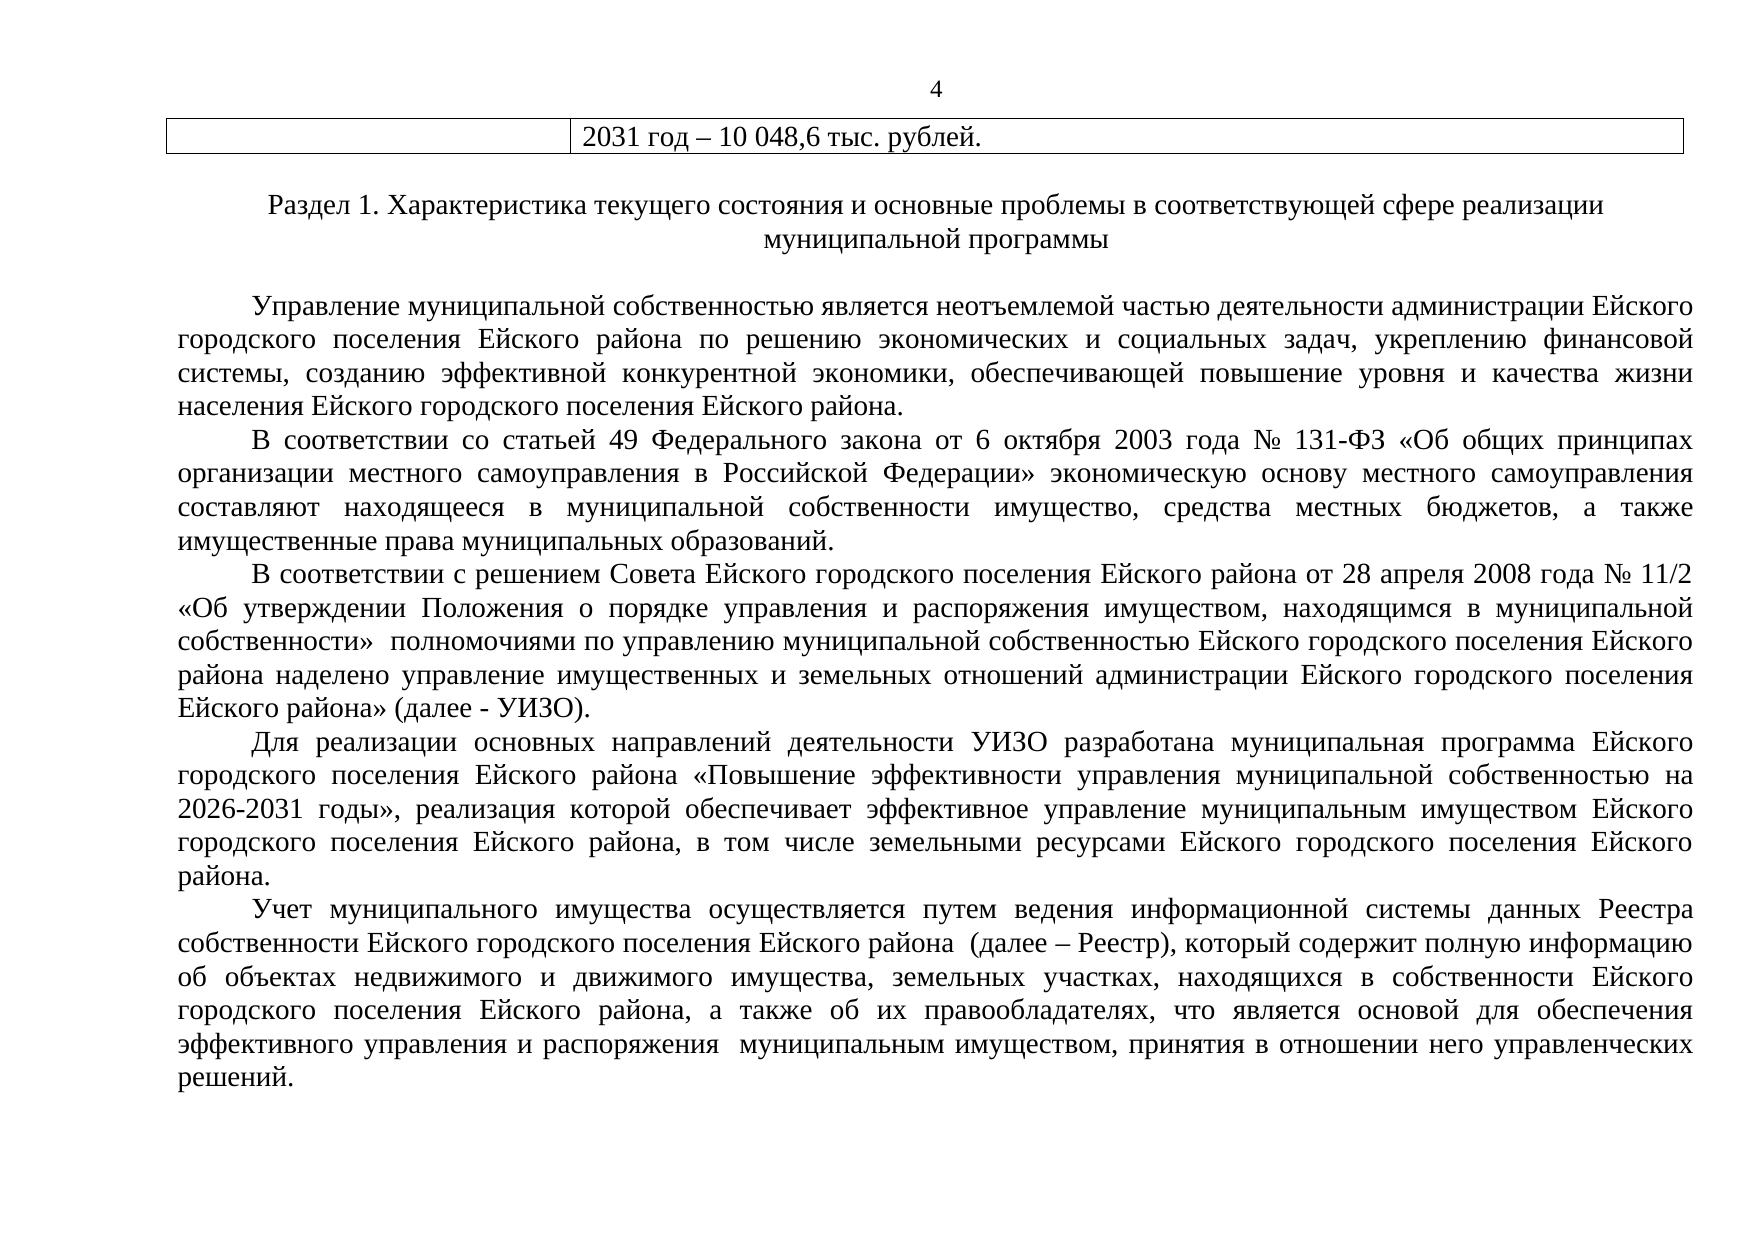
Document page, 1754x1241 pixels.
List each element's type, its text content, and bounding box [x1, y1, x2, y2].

title Для реализации основных направлений деятельности УИЗО разработана муниципальная программа Ейского городского поселения Ейского района «Повышение эффективности управления муниципальной собственностью на 2026-2031 годы», реализация которой обеспечивает эффективное управление муниципальным имуществом Ейского городского поселения Ейского района, в том числе земельными ресурсами Ейского городского поселения Ейского района. [177, 724, 1695, 892]
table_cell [571, 119, 1683, 153]
text Раздел 1. Характеристика текущего состояния и основные проблемы в соответствующей сфере реализации муниципальной программы [177, 187, 1695, 254]
text Управление муниципальной собственностью является неотъемлемой частью деятельности администрации Ейского городского поселения Ейского района по решению экономических и социальных задач, укреплению финансовой системы, созданию эффективной конкурентной экономики, обеспечивающей повышение уровня и качества жизни населения Ейского городского поселения Ейского района. [177, 288, 1695, 422]
text В соответствии с решением Совета Ейского городского поселения Ейского района от 28 апреля 2008 года № 11/2 «Об утверждении Положения о порядке управления и распоряжения имуществом, находящимся в муниципальной собственности» полномочиями по управлению муниципальной собственностью Ейского городского поселения Ейского района наделено управление имущественных и земельных отношений администрации Ейского городского поселения Ейского района» (далее - УИЗО). [177, 556, 1695, 724]
text Учет муниципального имущества осуществляется путем ведения информационной системы данных Реестра собственности Ейского городского поселения Ейского района (далее – Реестр), который содержит полную информацию об объектах недвижимого и движимого имущества, земельных участках, находящихся в собственности Ейского городского поселения Ейского района, а также об их правообладателях, что является основой для обеспечения эффективного управления и распоряжения муниципальным имуществом, принятия в отношении него управленческих решений. [177, 892, 1695, 1093]
text В соответствии со статьей 49 Федерального закона от 6 октября 2003 года № 131-ФЗ «Об общих принципах организации местного самоуправления в Российской Федерации» экономическую основу местного самоуправления составляют находящееся в муниципальной собственности имущество, средства местных бюджетов, а также имущественные права муниципальных образований. [177, 422, 1695, 556]
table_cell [167, 119, 570, 153]
